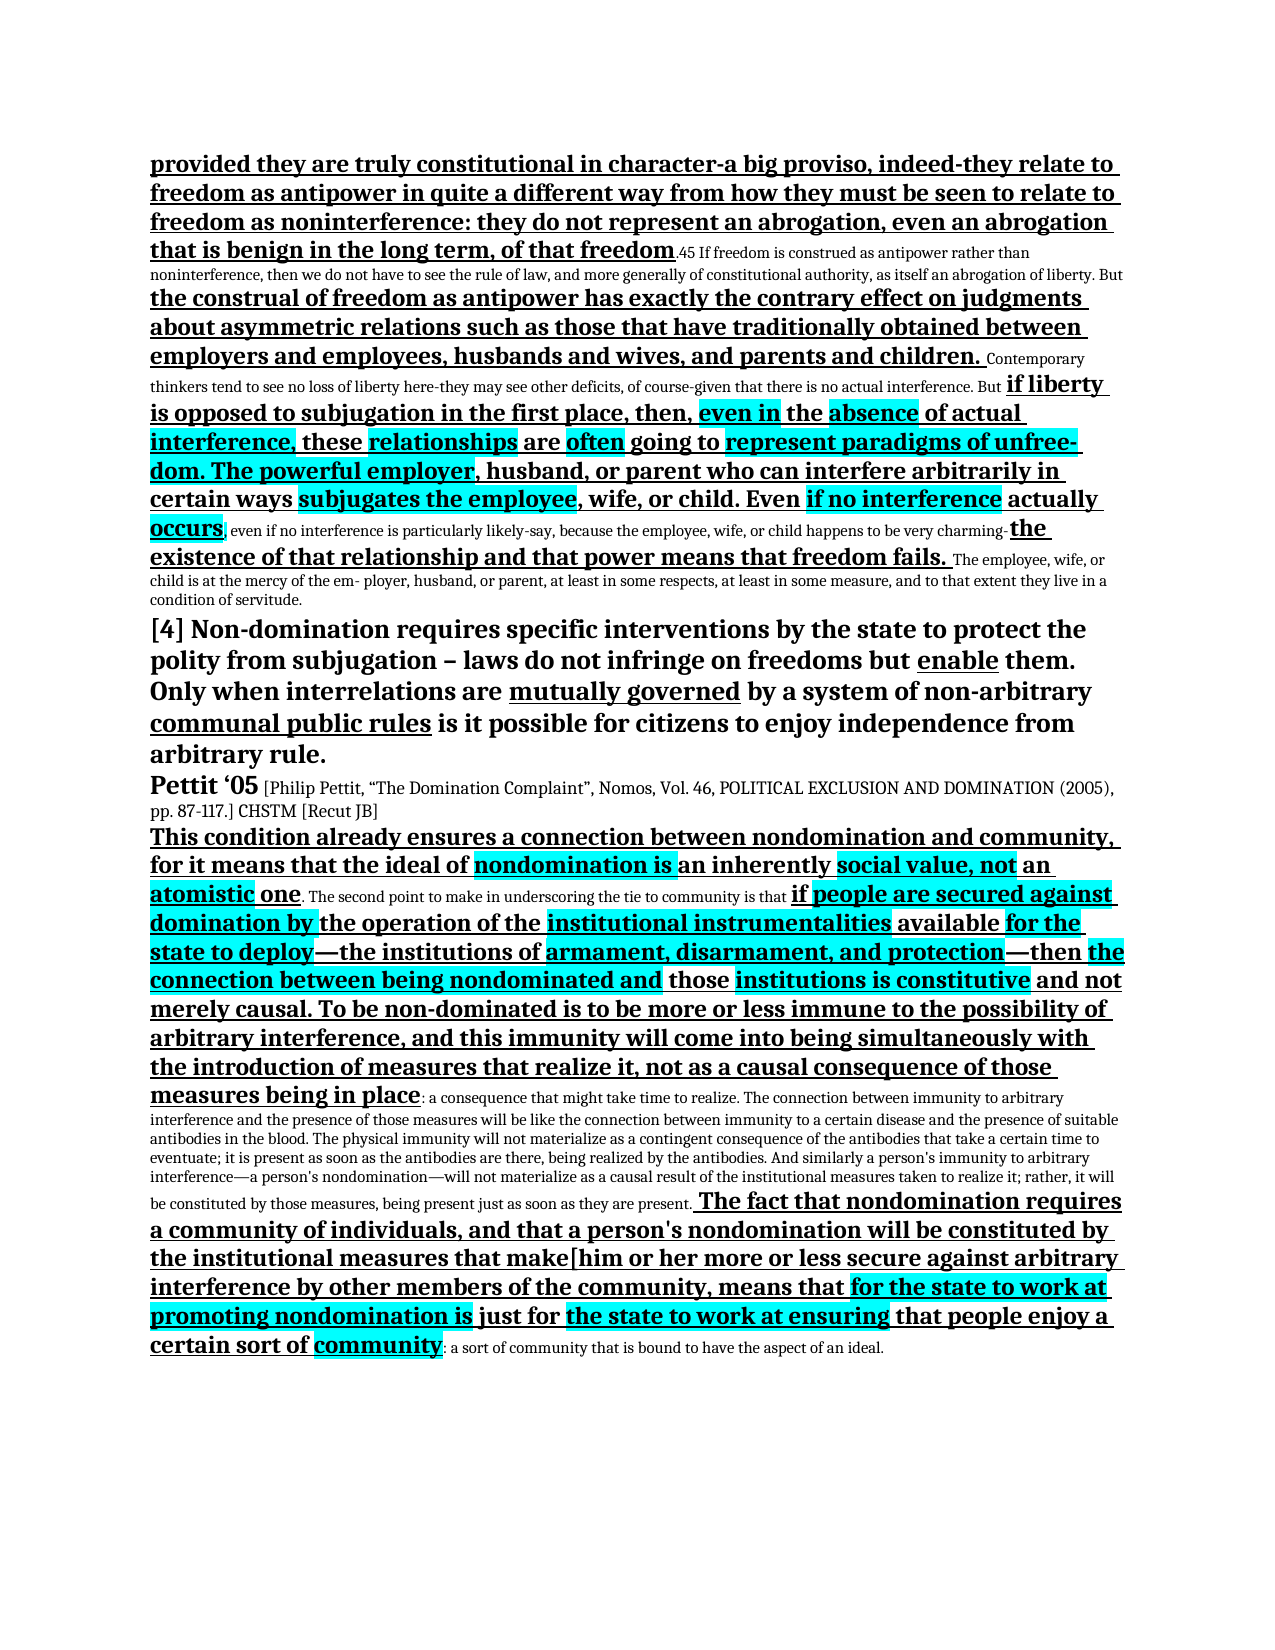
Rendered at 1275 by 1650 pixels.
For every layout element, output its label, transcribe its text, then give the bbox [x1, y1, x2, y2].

text This condition already ensures a connection between nondomination and community, for it means that the ideal of nondomination is an inherently social value, not an atomistic one. The second point to make in underscoring the tie to community is that if people are secured against domination by the operation of the institutional instrumentalities available for the state to deploy—the institutions of armament, disarmament, and protection—then the connection between being nondominated and those institutions is constitutive and not merely causal. To be non-dominated is to be more or less immune to the possibility of arbitrary interference, and this immunity will come into being simultaneously with the introduction of measures that realize it, not as a causal consequence of those measures being in place: a consequence that might take time to realize. The connection between immunity to arbitrary interference and the presence of those measures will be like the connection between immunity to a certain disease and the presence of suitable antibodies in the blood. The physical immunity will not materialize as a contingent consequence of the antibodies that take a certain time to eventuate; it is present as soon as the antibodies are there, being realized by the antibodies. And similarly a person's immunity to arbitrary interference—a person's nondomination—will not materialize as a causal result of the institutional measures taken to realize it; rather, it will be constituted by those measures, being present just as soon as they are present. The fact that nondomination requires a community of individuals, and that a person's nondomination will be constituted by the institutional measures that make[him or her more or less secure against arbitrary interference by other members of the community, means that for the state to work at promoting nondomination is just for the state to work at ensuring that people enjoy a certain sort of community: a sort of community that is bound to have the aspect of an ideal. [150, 823, 1125, 962]
text Pettit ‘05 [Philip Pettit, “The Domination Complaint”, Nomos, Vol. 46, POLITICAL EXCLUSION AND DOMINATION (2005), pp. 87-117.] CHSTM [Recut JB] [150, 770, 1125, 823]
subtitle [4] Non-domination requires specific interventions by the state to protect the polity from subjugation – laws do not infringe on freedoms but enable them. Only when interrelations are mutually governed by a system of non-arbitrary communal public rules is it possible for citizens to enjoy independence from arbitrary rule. [150, 614, 1125, 770]
text This condition already ensures a connection between nondomination and community, for it means that the ideal of nondomination is an inherently social value, not an atomistic one. The second point to make in underscoring the tie to community is that if people are secured against domination by the operation of the institutional instrumentalities available for the state to deploy—the institutions of armament, disarmament, and protection—then the connection between being nondominated and those institutions is constitutive and not merely causal. To be non-dominated is to be more or less immune to the possibility of arbitrary interference, and this immunity will come into being simultaneously with the introduction of measures that realize it, not as a causal consequence of those measures being in place: a consequence that might take time to realize. The connection between immunity to arbitrary interference and the presence of those measures will be like the connection between immunity to a certain disease and the presence of suitable antibodies in the blood. The physical immunity will not materialize as a contingent consequence of the antibodies that take a certain time to eventuate; it is present as soon as the antibodies are there, being realized by the antibodies. And similarly a person's immunity to arbitrary interference—a person's nondomination—will not materialize as a causal result of the institutional measures taken to realize it; rather, it will be constituted by those measures, being present just as soon as they are present. The fact that nondomination requires a community of individuals, and that a person's nondomination will be constituted by the institutional measures that make[him or her more or less secure against arbitrary interference by other members of the community, means that for the state to work at promoting nondomination is just for the state to work at ensuring that people enjoy a certain sort of community: a sort of community that is bound to have the aspect of an ideal. [150, 964, 1125, 1269]
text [150, 150, 1125, 610]
